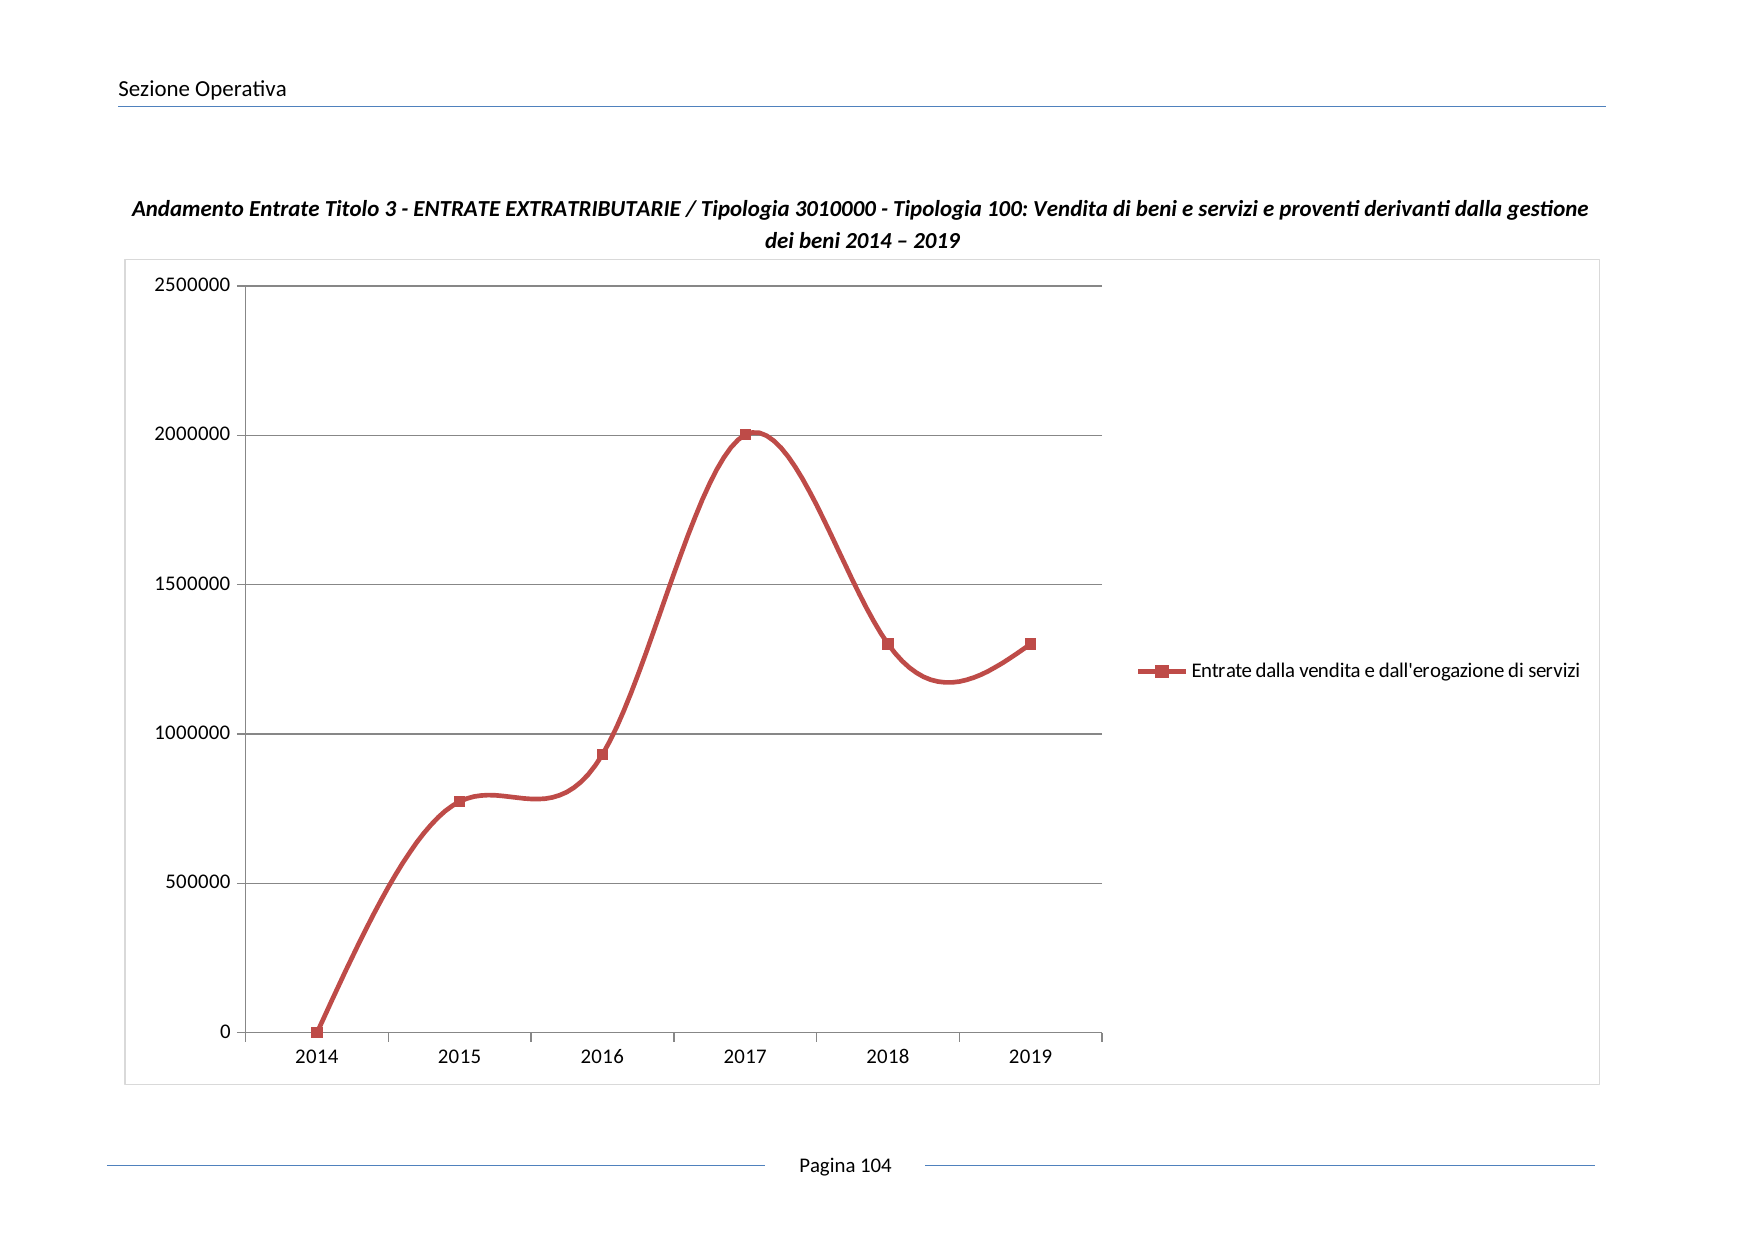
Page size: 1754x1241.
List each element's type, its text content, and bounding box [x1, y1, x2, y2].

text Andamento Entrate Titolo 3 - ENTRATE EXTRATRIBUTARIE / Tipologia 3010000 - Tipologia 100: Vendita di beni e servizi e proventi derivanti dalla gestione dei beni 2014 – 2019 [118, 194, 1606, 1085]
